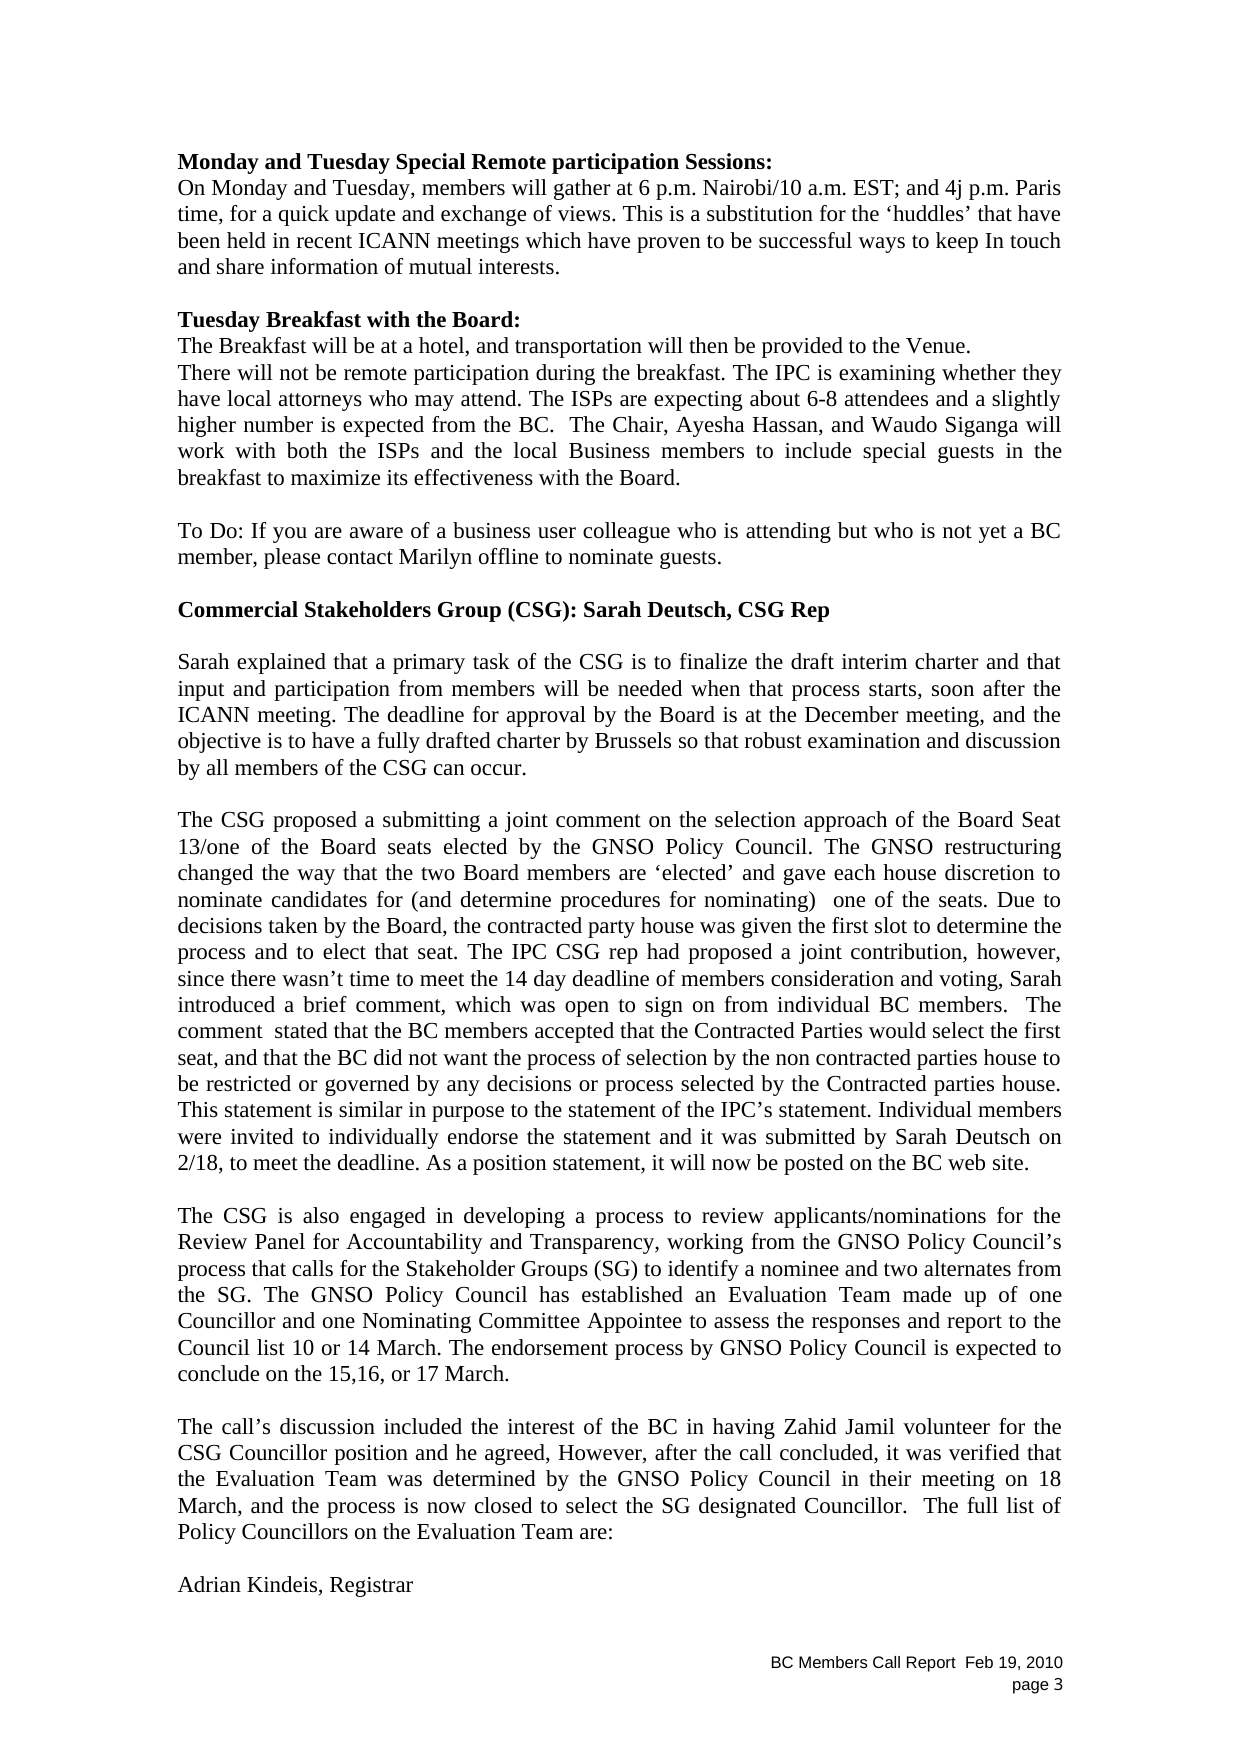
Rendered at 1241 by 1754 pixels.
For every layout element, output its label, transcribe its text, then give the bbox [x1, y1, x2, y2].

text The CSG is also engaged in developing a process to review applicants/nominations for the Review Panel for Accountability and Transparency, working from the GNSO Policy Council’s process that calls for the Stakeholder Groups (SG) to identify a nominee and two alternates from the SG. The GNSO Policy Council has established an Evaluation Team made up of one Councillor and one Nominating Committee Appointee to assess the responses and report to the Council list 10 or 14 March. The endorsement process by GNSO Policy Council is expected to conclude on the 15,16, or 17 March. [177, 1202, 1063, 1386]
text Tuesday Breakfast with the Board: [177, 306, 1063, 332]
text The call’s discussion included the interest of the BC in having Zahid Jamil volunteer for the CSG Councillor position and he agreed, However, after the call concluded, it was verified that the Evaluation Team was determined by the GNSO Policy Council in their meeting on 18 March, and the process is now closed to select the SG designated Councillor. The full list of Policy Councillors on the Evaluation Team are: [177, 1413, 1063, 1544]
text To Do: If you are aware of a business user colleague who is attending but who is not yet a BC member, please contact Marilyn offline to nominate guests. [177, 517, 1063, 569]
text The CSG proposed a submitting a joint comment on the selection approach of the Board Seat 13/one of the Board seats elected by the GNSO Policy Council. The GNSO restructuring changed the way that the two Board members are ‘elected’ and gave each house discretion to nominate candidates for (and determine procedures for nominating) one of the seats. Due to decisions taken by the Board, the contracted party house was given the first slot to determine the process and to elect that seat. The IPC CSG rep had proposed a joint contribution, however, since there wasn’t time to meet the 14 day deadline of members consideration and voting, Sarah introduced a brief comment, which was open to sign on from individual BC members. The comment stated that the BC members accepted that the Contracted Parties would select the first seat, and that the BC did not want the process of selection by the non contracted parties house to be restricted or governed by any decisions or process selected by the Contracted parties house. This statement is similar in purpose to the statement of the IPC’s statement. Individual members were invited to individually endorse the statement and it was submitted by Sarah Deutsch on 2/18, to meet the deadline. As a position statement, it will now be posted on the BC web site. [177, 807, 1063, 1176]
text Commercial Stakeholders Group (CSG): Sarah Deutsch, CSG Rep [177, 596, 1063, 622]
text Monday and Tuesday Special Remote participation Sessions: [177, 148, 1063, 174]
text On Monday and Tuesday, members will gather at 6 p.m. Nairobi/10 a.m. EST; and 4j p.m. Paris time, for a quick update and exchange of views. This is a substitution for the ‘huddles’ that have been held in recent ICANN meetings which have proven to be successful ways to keep In touch and share information of mutual interests. [177, 174, 1063, 279]
text Adrian Kindeis, Registrar [177, 1571, 1063, 1597]
text There will not be remote participation during the breakfast. The IPC is examining whether they have local attorneys who may attend. The ISPs are expecting about 6-8 attendees and a slightly higher number is expected from the BC. The Chair, Ayesha Hassan, and Waudo Siganga will work with both the ISPs and the local Business members to include special guests in the breakfast to maximize its effectiveness with the Board. [177, 358, 1063, 490]
text The Breakfast will be at a hotel, and transportation will then be provided to the Venue. [177, 332, 1063, 358]
text Sarah explained that a primary task of the CSG is to finalize the draft interim charter and that input and participation from members will be needed when that process starts, soon after the ICANN meeting. The deadline for approval by the Board is at the December meeting, and the objective is to have a fully drafted charter by Brussels so that robust examination and discussion by all members of the CSG can occur. [177, 648, 1063, 780]
